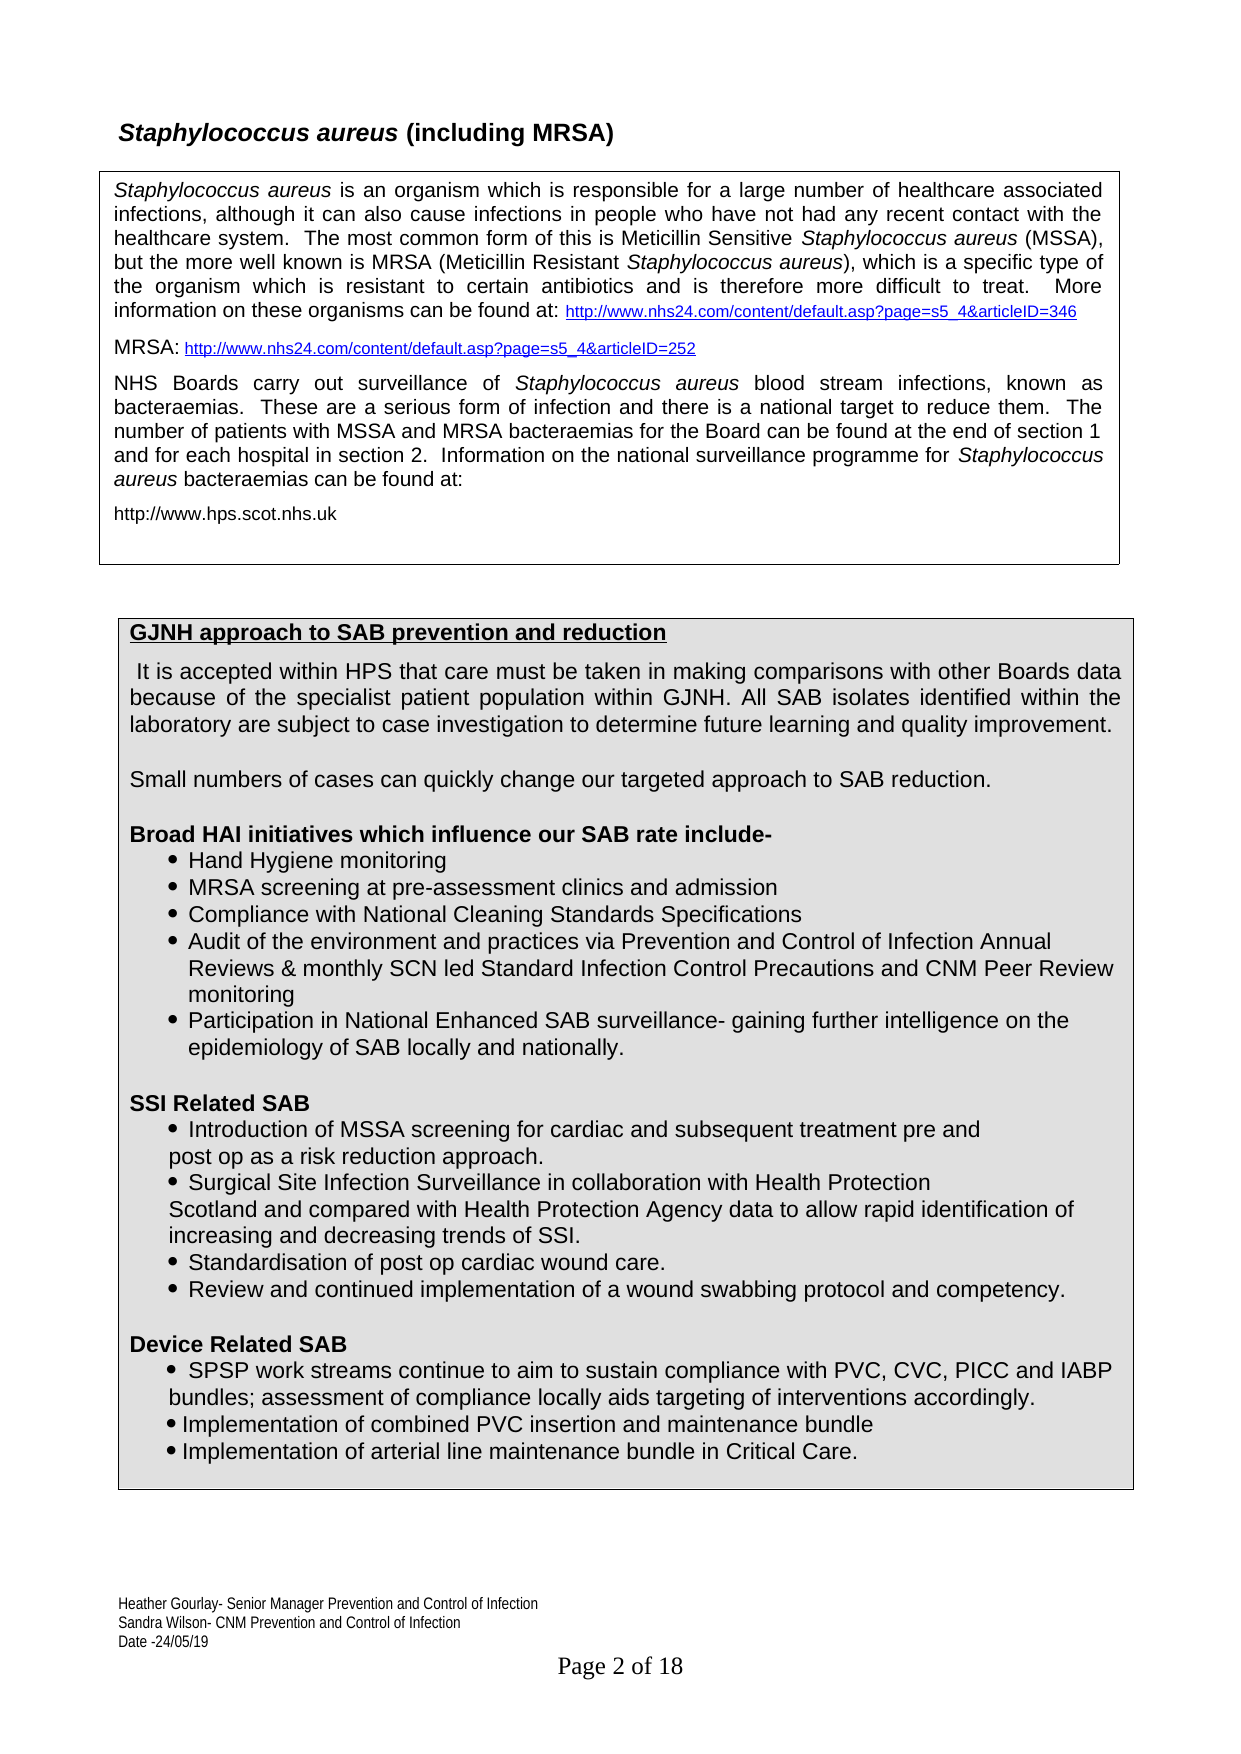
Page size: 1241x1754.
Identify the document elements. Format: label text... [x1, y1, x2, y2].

table_header GJNH approach to SAB prevention and reduction It is accepted within HPS that care must be taken in making comparisons with other Boards data because of the specialist patient population within GJNH. All SAB isolates identified within the laboratory are subject to case investigation to determine future learning and quality improvement. Small numbers of cases can quickly change our targeted approach to SAB reduction. Broad HAI initiatives which influence our SAB rate include- Hand Hygiene monitoring MRSA screening at pre-assessment clinics and admission Compliance with National Cleaning Standards Specifications Audit of the environment and practices via Prevention and Control of Infection Annual Reviews & monthly SCN led Standard Infection Control Precautions and CNM Peer Review monitoring Participation in National Enhanced SAB surveillance- gaining further intelligence on the epidemiology of SAB locally and nationally. SSI Related SAB Introduction of MSSA screening for cardiac and subsequent treatment pre and post op as a risk reduction approach. Surgical Site Infection Surveillance in collaboration with Health Protection and compared with Health Protection Agency data to allow rapid identification of increasing and decreasing trends of SSI. Standardisation of post op cardiac wound care. Review and continued implementation of a wound swabbing protocol and competency. Device Related SAB SPSP work streams continue to aim to sustain compliance with PVC, CVC, PICC and IABP bundles; assessment of compliance locally aids targeting of interventions accordingly. Implementation of combined PVC insertion and maintenance bundle Implementation of arterial line maintenance bundle in Critical Care. [119, 619, 1133, 1488]
text Staphylococcus aureus (including MRSA) [118, 118, 1122, 147]
